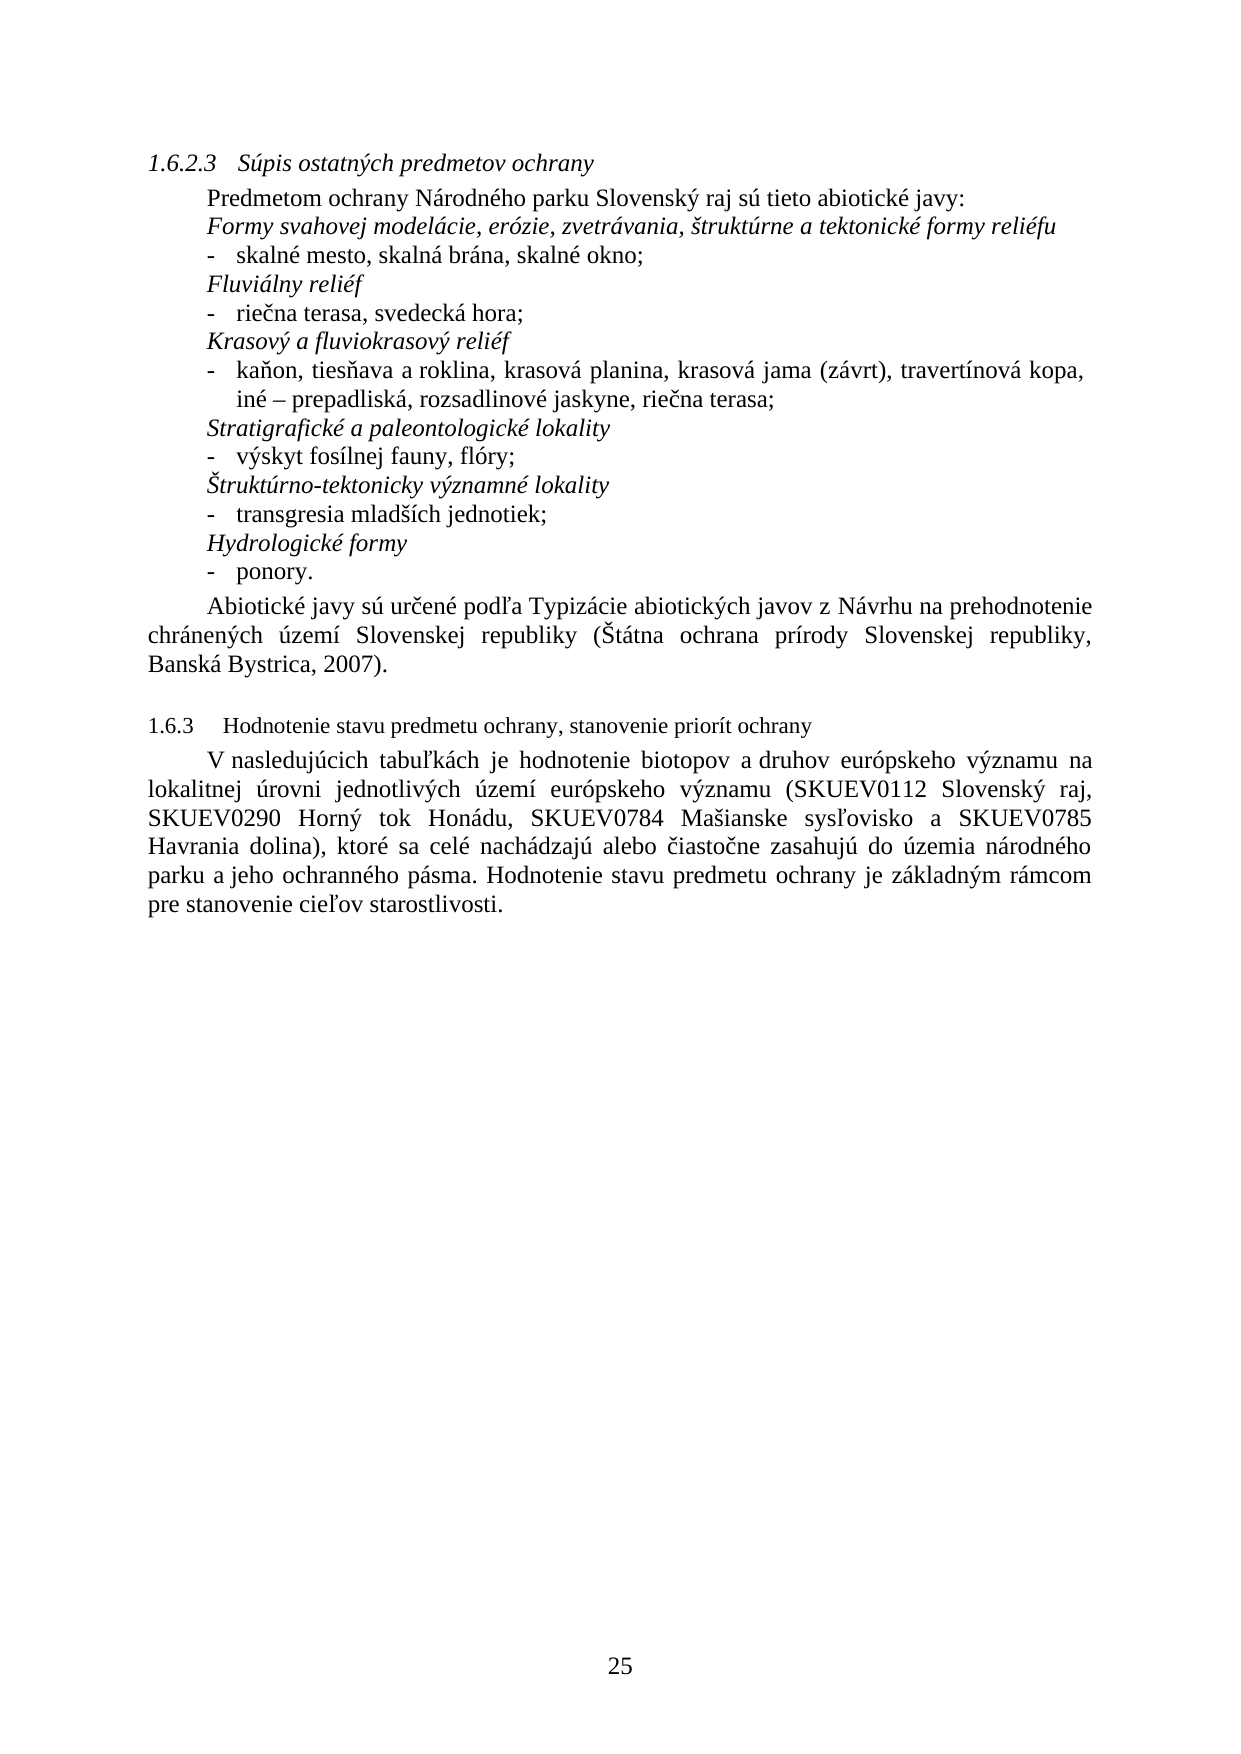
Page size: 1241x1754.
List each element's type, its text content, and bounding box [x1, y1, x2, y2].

list ponory. [148, 556, 1093, 585]
text Formy svahovej modelácie, erózie, zvetrávania, štruktúrne a tektonické formy reliéfu [148, 211, 1093, 240]
text Stratigrafické a paleontologické lokality [148, 413, 1093, 441]
list výskyt fosílnej fauny, flóry; [148, 441, 1093, 470]
text Predmetom ochrany Národného parku Slovenský raj sú tieto abiotické javy: [148, 183, 1093, 211]
text Hydrologické formy [148, 528, 1093, 556]
subtitle Súpis ostatných predmetov ochrany [148, 148, 1093, 176]
text Abiotické javy sú určené podľa Typizácie abiotických javov z Návrhu na prehodnotenie chránených území Slovenskej republiky (Štátna ochrana prírody Slovenskej republiky, Banská Bystrica, 2007). [148, 591, 1093, 678]
list riečna terasa, svedecká hora; [148, 298, 1093, 326]
text Krasový a fluviokrasový reliéf [148, 326, 1093, 355]
subtitle Hodnotenie stavu predmetu ochrany, stanovenie priorít ochrany [148, 713, 1093, 739]
list kaňon, tiesňava a roklina, krasová planina, krasová jama (závrt), travertínová kopa, iné – prepadliská, rozsadlinové jaskyne, riečna terasa; [148, 355, 1093, 413]
list transgresia mladších jednotiek; [148, 499, 1093, 528]
text Fluviálny reliéf [148, 269, 1093, 298]
text Štruktúrno-tektonicky významné lokality [148, 470, 1093, 499]
list skalné mesto, skalná brána, skalné okno; [148, 240, 1093, 269]
text V nasledujúcich tabuľkách je hodnotenie biotopov a druhov európskeho významu na lokalitnej úrovni jednotlivých území európskeho významu (SKUEV0112 Slovenský raj, SKUEV0290 Horný tok Honádu, SKUEV0784 Mašianske sysľovisko a SKUEV0785 Havrania dolina), ktoré sa celé nachádzajú alebo čiastočne zasahujú do územia národného parku a jeho ochranného pásma. Hodnotenie stavu predmetu ochrany je základným rámcom pre stanovenie cieľov starostlivosti. [148, 745, 1093, 918]
